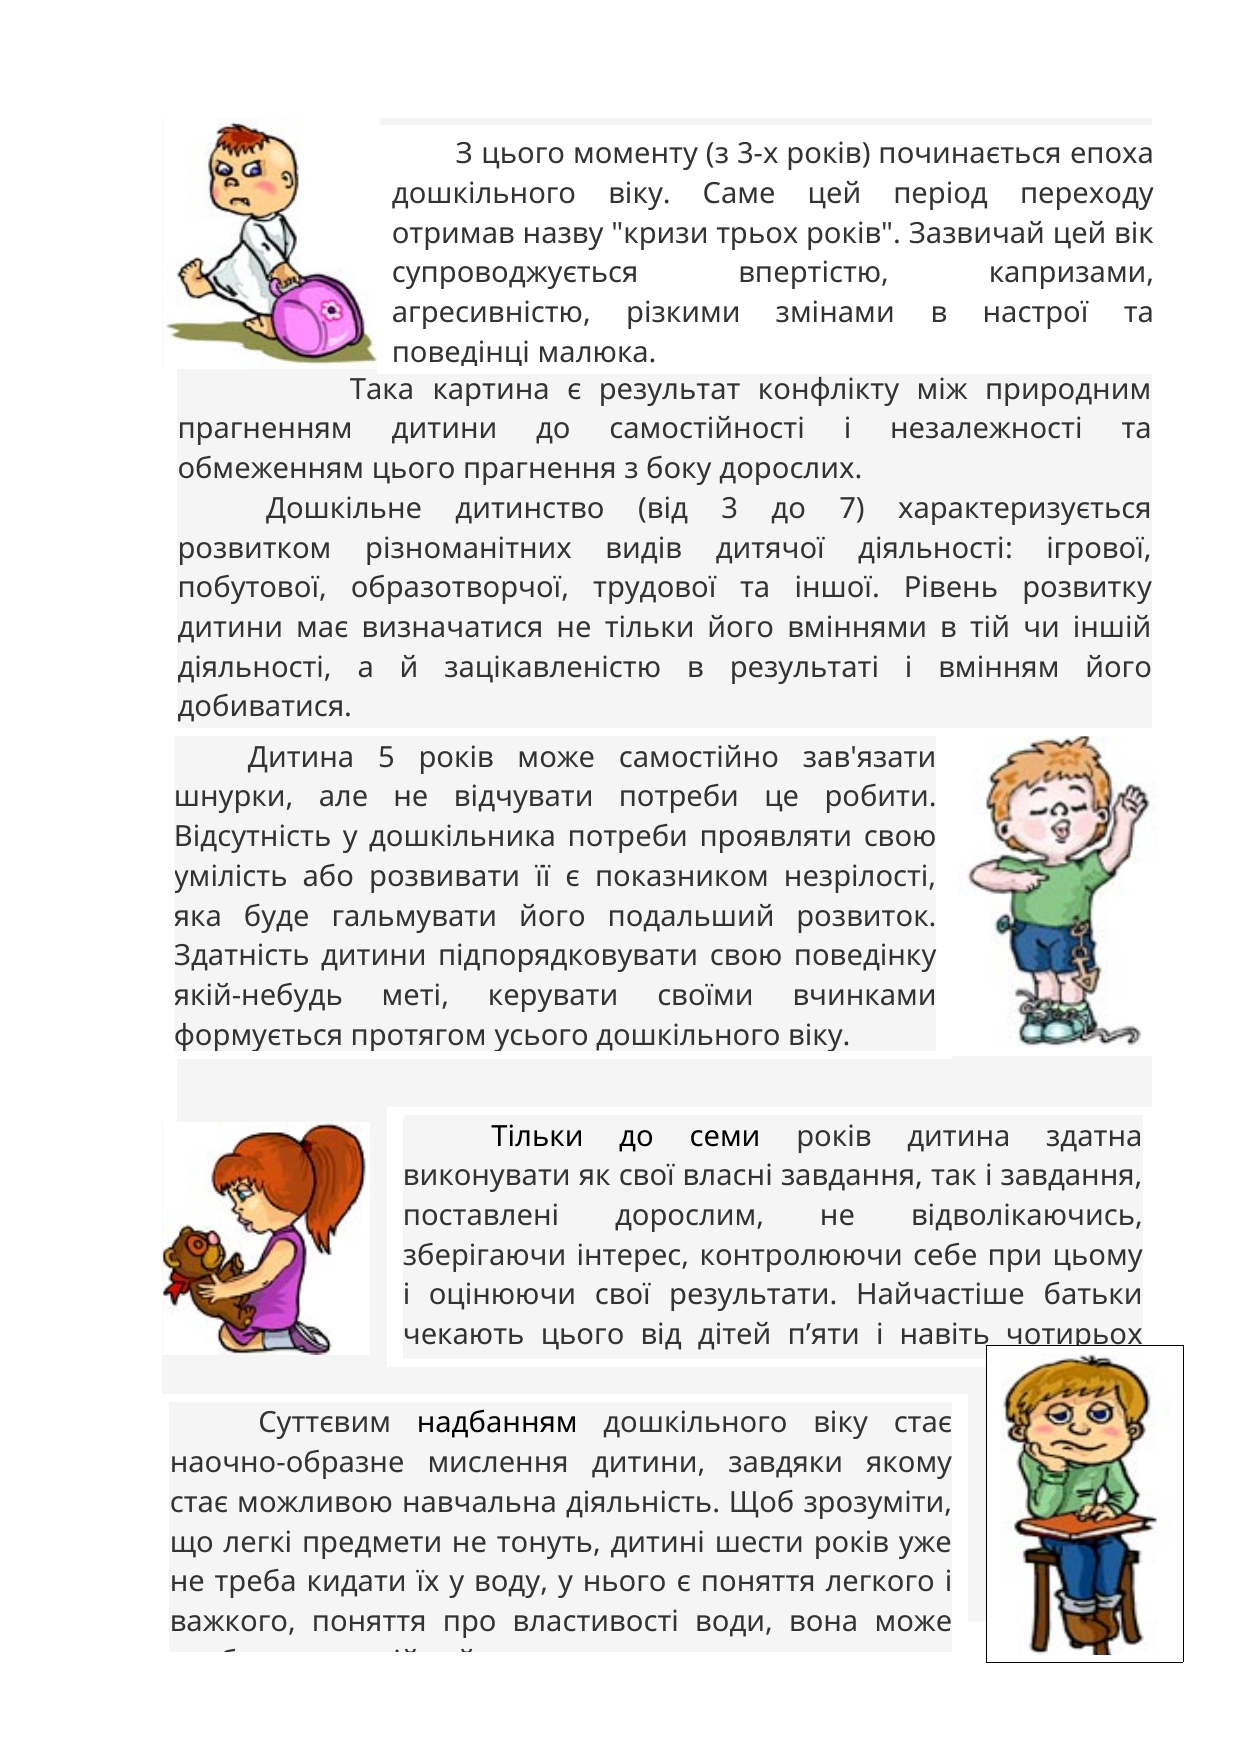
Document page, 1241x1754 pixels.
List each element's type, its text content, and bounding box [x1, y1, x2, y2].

picture [958, 736, 1158, 1048]
picture [162, 118, 380, 369]
text Така картина є результат конфлікту між природним прагненням дитини до самостійності і незалежності та обмеженням цього прагнення з боку дорослих. [177, 369, 1152, 487]
text Дошкільне дитинство (від 3 до 7) характеризується розвитком різноманітних видів дитячої діяльності: ігрової, побутової, образотворчої, трудової та іншої. Рівень розвитку дитини має визначатися не тільки його вміннями в тій чи іншій діяльності, а й зацікавленістю в результаті і вмінням його добиватися. [177, 487, 1152, 725]
picture [162, 1122, 371, 1355]
picture [1000, 1353, 1170, 1655]
